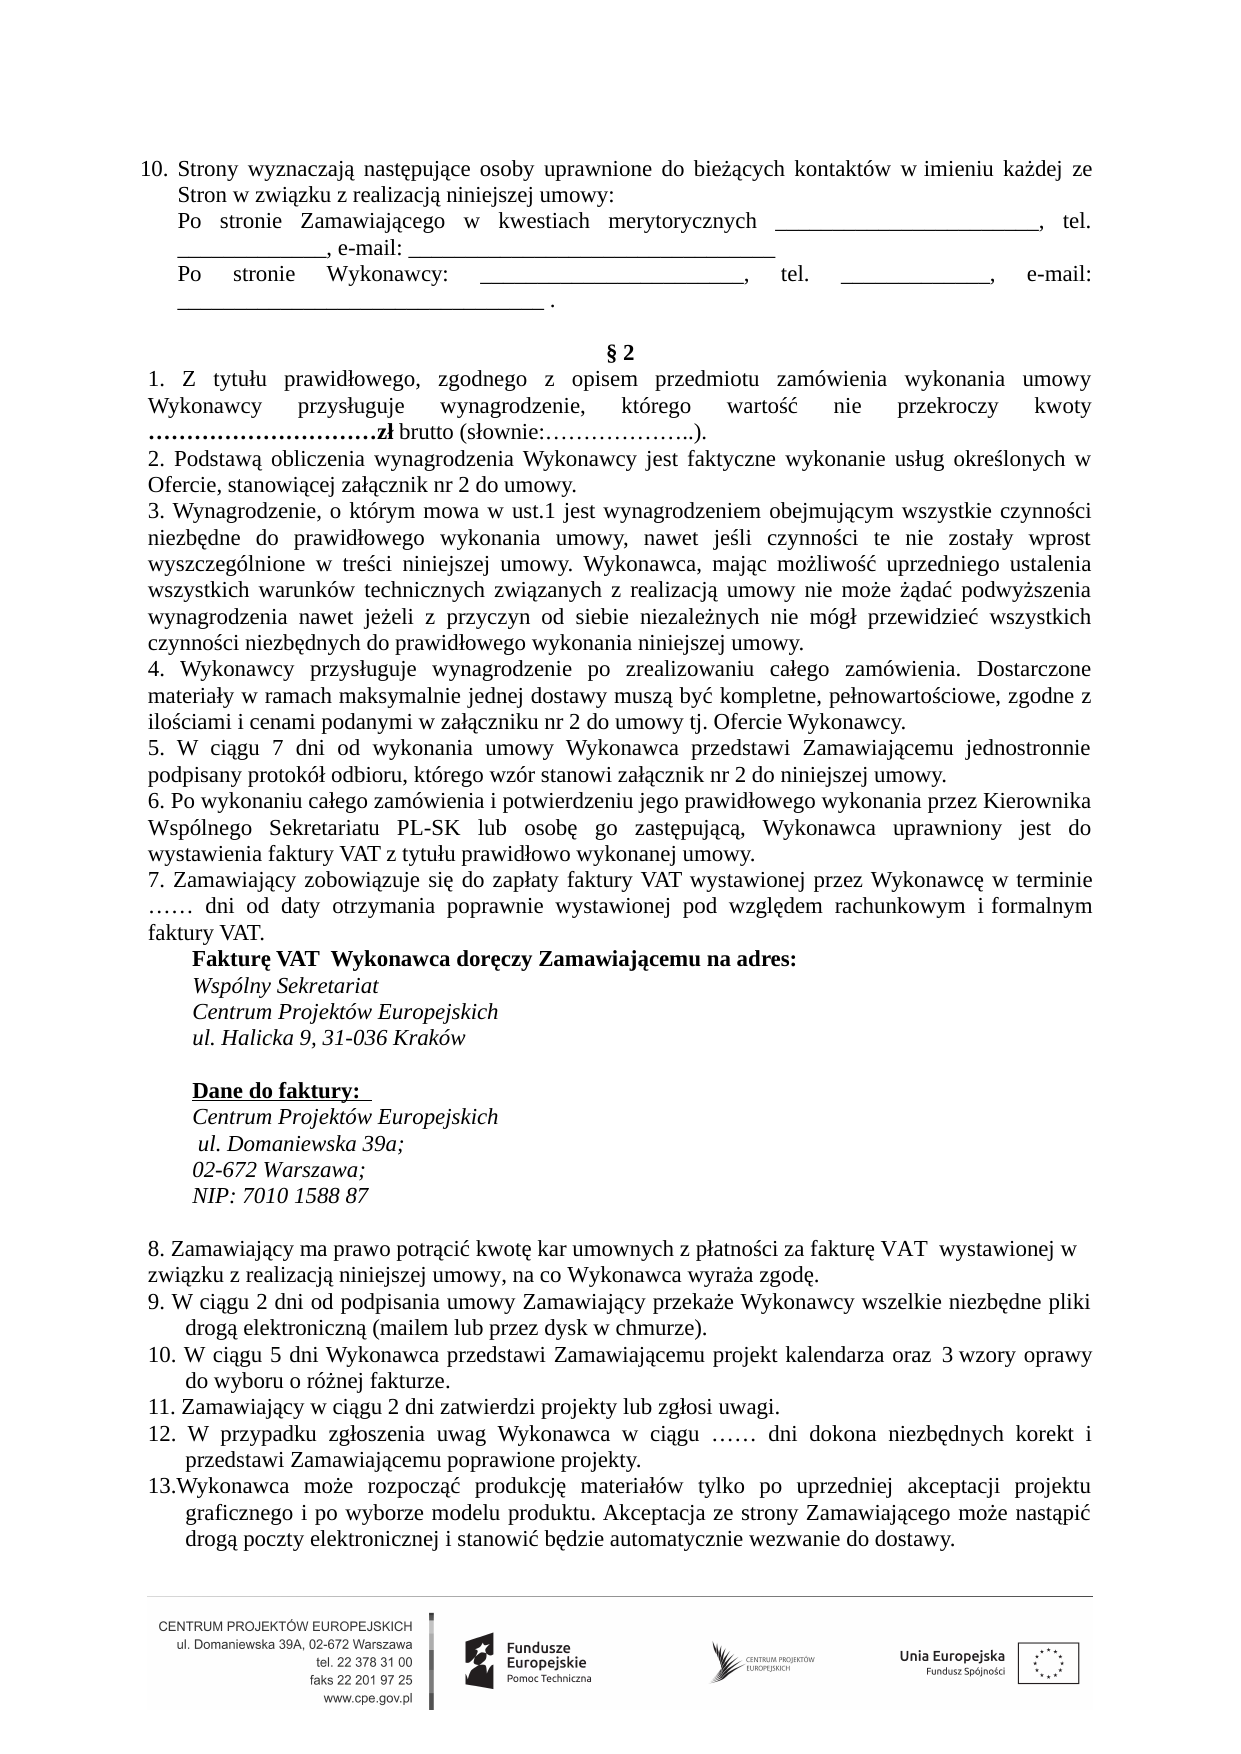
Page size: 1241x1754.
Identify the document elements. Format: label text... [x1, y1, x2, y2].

list 11. Zamawiający w ciągu 2 dni zatwierdzi projekty lub zgłosi uwagi. [148, 1393, 1093, 1420]
picture [147, 1596, 1093, 1710]
text 2. Podstawą obliczenia wynagrodzenia Wykonawcy jest faktyczne wykonanie usług określonych w Ofercie, stanowiącej załącznik nr 2 do umowy. [148, 444, 1093, 497]
list 5. W ciągu 7 dni od wykonania umowy Wykonawca przedstawi Zamawiającemu jednostronnie podpisany protokół odbioru, którego wzór stanowi załącznik nr 2 do niniejszej umowy. [148, 734, 1093, 787]
text 1. Z tytułu prawidłowego, zgodnego z opisem przedmiotu zamówienia wykonania umowy Wykonawcy przysługuje wynagrodzenie, którego wartość nie przekroczy kwoty …………………………zł brutto (słownie:………………..). [148, 366, 1093, 444]
list 12. W przypadku zgłoszenia uwag Wykonawca w ciągu …… dni dokona niezbędnych korekt i przedstawi Zamawiającemu poprawione projekty. [148, 1420, 1093, 1472]
text Wspólny Sekretariat [192, 972, 1093, 998]
list 10. W ciągu 5 dni Wykonawca przedstawi Zamawiającemu projekt kalendarza oraz 3 wzory oprawy do wyboru o różnej fakturze. [148, 1341, 1093, 1393]
text ul. Halicka 9, 31-036 Kraków [192, 1024, 1093, 1051]
text Centrum Projektów Europejskich [192, 998, 1093, 1024]
text Po stronie Zamawiającego w kwestiach merytorycznych _______________________, tel. _____________, e-mail: ________________________________ [177, 207, 1093, 260]
text Po stronie Wykonawcy: _______________________, tel. _____________, e-mail: ________________________________ . [177, 260, 1093, 313]
text § 2 [148, 339, 1093, 366]
list 13.Wykonawca może rozpocząć produkcję materiałów tylko po uprzedniej akceptacji projektu graficznego i po wyborze modelu produktu. Akceptacja ze strony Zamawiającego może nastąpić drogą poczty elektronicznej i stanowić będzie automatycznie wezwanie do dostawy. [148, 1472, 1093, 1551]
list 7. Zamawiający zobowiązuje się do zapłaty faktury VAT wystawionej przez Wykonawcę w terminie …… dni od daty otrzymania poprawnie wystawionej pod względem rachunkowym i formalnym faktury VAT. [148, 866, 1093, 945]
list Fakturę VAT Wykonawca doręczy Zamawiającemu na adres: [192, 945, 1093, 972]
text ul. Domaniewska 39a; 02-672 Warszawa; [192, 1130, 1093, 1182]
text 8. Zamawiający ma prawo potrącić kwotę kar umownych z płatności za fakturę VAT wystawionej w związku z realizacją niniejszej umowy, na co Wykonawca wyraża zgodę. [148, 1235, 1093, 1288]
list Strony wyznaczają następujące osoby uprawnione do bieżących kontaktów w imieniu każdej ze Stron w związku z realizacją niniejszej umowy: [140, 155, 1093, 207]
text Dane do faktury: [192, 1077, 1093, 1103]
list 4. Wykonawcy przysługuje wynagrodzenie po zrealizowaniu całego zamówienia. Dostarczone materiały w ramach maksymalnie jednej dostawy muszą być kompletne, pełnowartościowe, zgodne z ilościami i cenami podanymi w załączniku nr 2 do umowy tj. Ofercie Wykonawcy. [148, 655, 1093, 734]
text Centrum Projektów Europejskich [192, 1103, 1093, 1130]
list 6. Po wykonaniu całego zamówienia i potwierdzeniu jego prawidłowego wykonania przez Kierownika Wspólnego Sekretariatu PL-SK lub osobę go zastępującą, Wykonawca uprawniony jest do wystawienia faktury VAT z tytułu prawidłowo wykonanej umowy. [148, 787, 1093, 866]
text NIP: 7010 1588 87 [192, 1182, 1093, 1209]
list 9. W ciągu 2 dni od podpisania umowy Zamawiający przekaże Wykonawcy wszelkie niezbędne pliki drogą elektroniczną (mailem lub przez dysk w chmurze). [148, 1288, 1093, 1341]
text 3. Wynagrodzenie, o którym mowa w ust.1 jest wynagrodzeniem obejmującym wszystkie czynności niezbędne do prawidłowego wykonania umowy, nawet jeśli czynności te nie zostały wprost wyszczególnione w treści niniejszej umowy. Wykonawca, mając możliwość uprzedniego ustalenia wszystkich warunków technicznych związanych z realizacją umowy nie może żądać podwyższenia wynagrodzenia nawet jeżeli z przyczyn od siebie niezależnych nie mógł przewidzieć wszystkich czynności niezbędnych do prawidłowego wykonania niniejszej umowy. [148, 497, 1093, 655]
